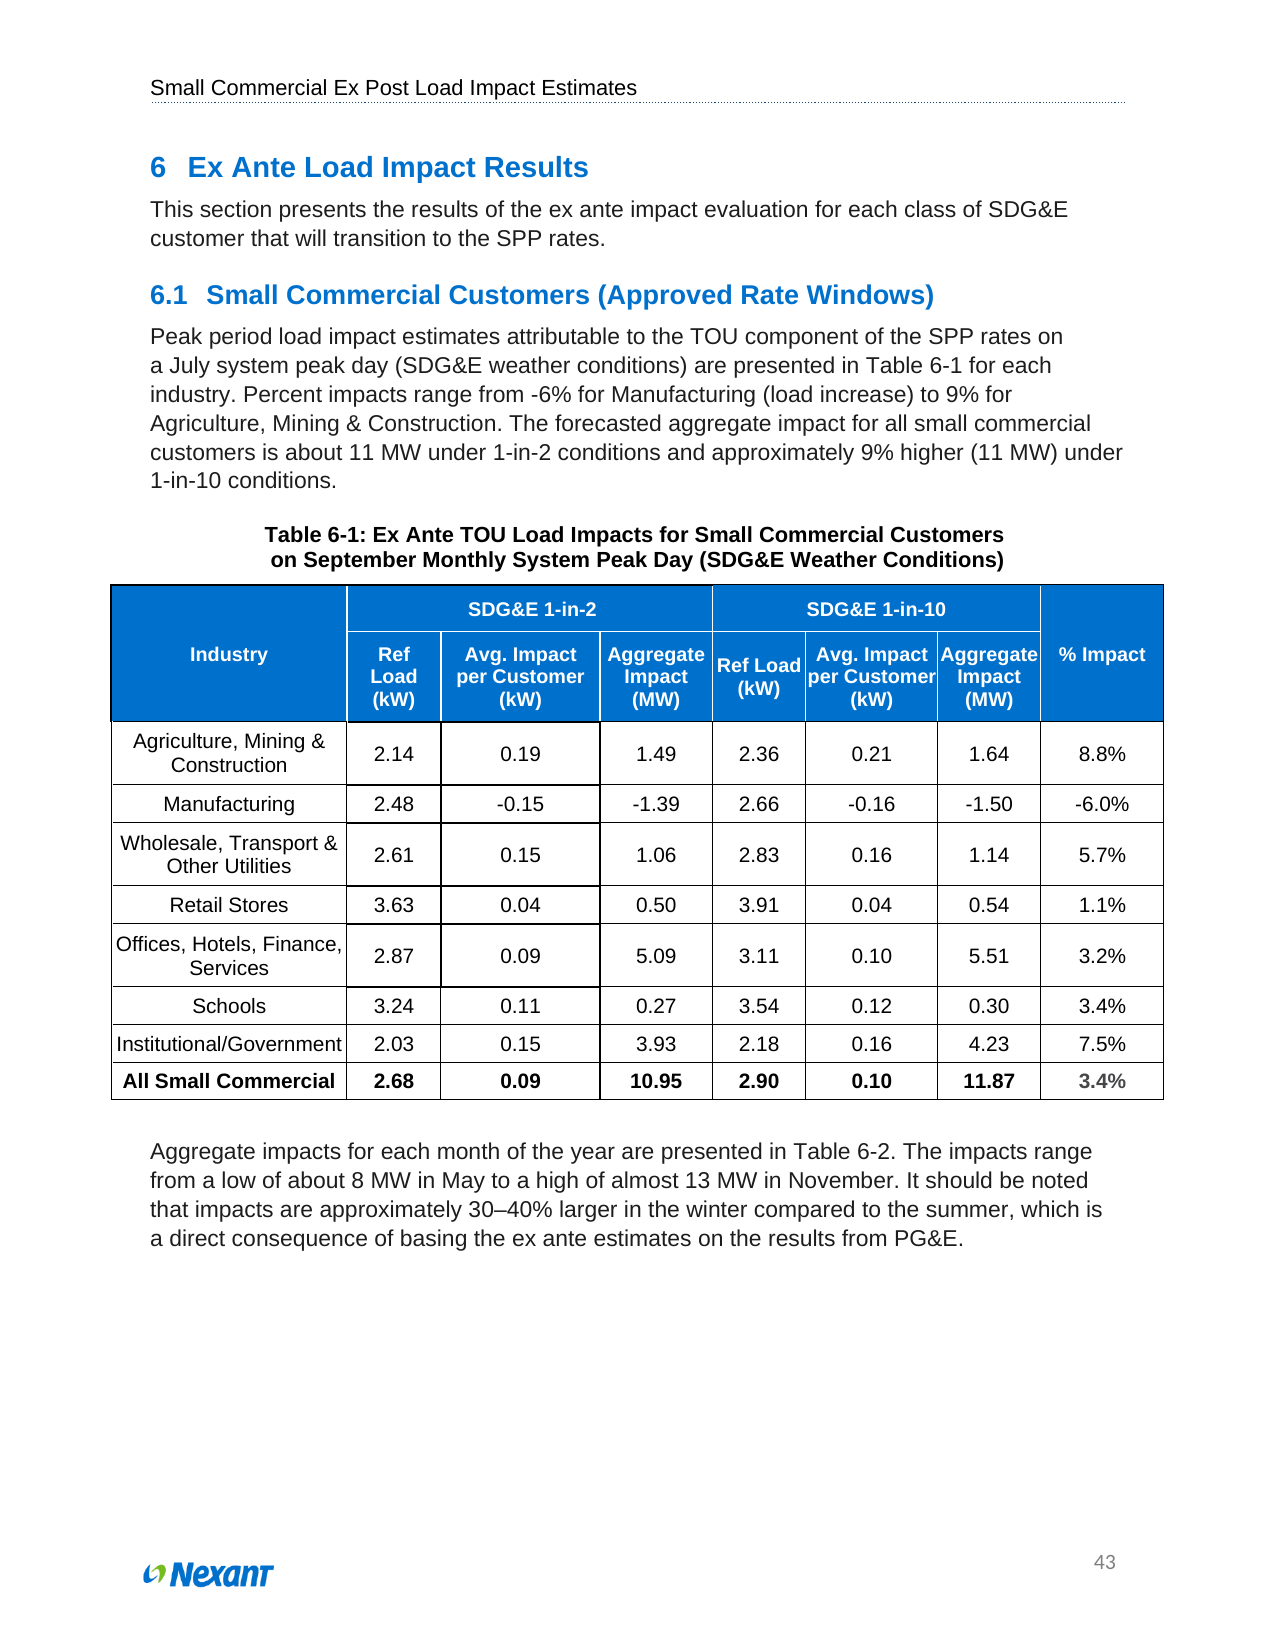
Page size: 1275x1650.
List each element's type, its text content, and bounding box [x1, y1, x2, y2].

table_cell 0.54 [938, 886, 1040, 923]
table_cell Offices, Hotels, Finance, Services [112, 924, 346, 986]
table_cell 0.15 [442, 824, 599, 884]
table_header SDG&E 1-in-2 [348, 586, 712, 631]
table_cell 0.15 [441, 1025, 599, 1062]
table_cell 5.09 [601, 924, 712, 986]
table_cell 3.24 [347, 988, 440, 1024]
table_header Industry [112, 586, 346, 721]
subtitle Ex Ante Load Impact Results [150, 150, 1125, 183]
table_header SDG&E 1-in-10 [713, 585, 1041, 631]
table_cell 11.87 [938, 1063, 1040, 1099]
table_cell 2.36 [713, 722, 805, 783]
table_cell Aggregate Impact (MW) [938, 632, 1040, 721]
table_cell 0.04 [442, 887, 599, 923]
table_cell 1.14 [938, 823, 1040, 884]
table_cell Institutional/Government [112, 1025, 346, 1062]
table_cell -0.16 [806, 785, 937, 822]
text This section presents the results of the ex ante impact evaluation for each class of SDG&E customer that will transition to the SPP rates. [150, 196, 1125, 251]
table_cell Avg. Impact per Customer (kW) [806, 632, 937, 721]
text Aggregate impacts for each month of the year are presented in Table 6-2. The impacts range from a low of about 8 MW in May to a high of almost 13 MW in November. It should be noted that impacts are approximately 30–40% larger in the winter compared to the summer, which is a direct consequence of basing the ex ante estimates on the results from PG&E. [150, 1138, 1125, 1251]
table_cell 8.8% [1041, 722, 1163, 783]
table_cell 3.4% [1041, 1063, 1163, 1099]
table_cell 0.09 [442, 925, 599, 986]
table_cell 10.95 [601, 1063, 712, 1099]
table_cell 3.54 [713, 987, 805, 1024]
table_cell 0.19 [442, 723, 599, 783]
table_cell -6.0% [1041, 785, 1163, 822]
table_cell All Small Commercial [112, 1063, 346, 1099]
table_cell -1.50 [938, 785, 1040, 822]
table_cell 2.87 [347, 925, 440, 986]
table_cell Wholesale, Transport & Other Utilities [112, 823, 346, 884]
table_cell 0.11 [441, 988, 599, 1024]
table_cell 1.49 [601, 722, 712, 783]
table_cell Aggregate Impact (MW) [601, 632, 712, 721]
table_cell 0.16 [806, 823, 937, 884]
table_cell 2.14 [347, 723, 440, 783]
table_cell 3.4% [1041, 987, 1163, 1024]
table_cell 1.64 [938, 722, 1040, 783]
table_cell 2.66 [713, 785, 805, 822]
text Table 6-1: Ex Ante TOU Load Impacts for Small Commercial Customers on September Monthly System Peak Day (SDG&E Weather Conditions) [150, 521, 1125, 572]
table_cell 0.10 [806, 924, 937, 986]
table_cell Retail Stores [112, 886, 346, 923]
table_cell Avg. Impact per Customer (kW) [442, 632, 599, 721]
subtitle Small Commercial Customers (Approved Rate Windows) [150, 279, 1125, 310]
table_cell Ref Load (kW) [713, 632, 805, 721]
table_cell 0.09 [441, 1063, 599, 1099]
table_cell -0.15 [442, 786, 599, 822]
table_cell Manufacturing [112, 785, 346, 822]
table_cell 0.30 [938, 987, 1040, 1024]
table_cell 7.5% [1041, 1025, 1163, 1062]
table_cell 0.04 [806, 886, 937, 923]
table_cell 2.48 [347, 786, 440, 822]
table_cell 5.7% [1041, 823, 1163, 884]
text Peak period load impact estimates attributable to the TOU component of the SPP rates on a July system peak day (SDG&E weather conditions) are presented in Table 6-1 for each industry. Percent impacts range from -6% for Manufacturing (load increase) to 9% for Agriculture, Mining & Construction. The forecasted aggregate impact for all small commercial customers is about 11 MW under 1-in-2 conditions and approximately 9% higher (11 MW) under 1-in-10 conditions. [150, 323, 1125, 494]
table_cell 2.68 [347, 1063, 440, 1099]
table_cell 1.06 [601, 823, 712, 884]
table_cell 2.90 [713, 1063, 805, 1099]
table_cell 3.93 [601, 1025, 712, 1062]
table_cell 2.83 [713, 823, 805, 884]
table_cell Schools [112, 987, 346, 1024]
table_cell 2.61 [347, 824, 440, 884]
table_cell 3.91 [713, 886, 805, 923]
table_cell 3.2% [1041, 924, 1163, 986]
table_cell Ref Load (kW) [348, 632, 440, 721]
table_cell 0.27 [601, 987, 712, 1024]
table_cell 5.51 [938, 924, 1040, 986]
picture [124, 1543, 293, 1605]
table_cell 3.63 [347, 887, 440, 923]
table_cell 3.11 [713, 924, 805, 986]
table_cell 0.21 [806, 722, 937, 783]
table_cell 2.03 [347, 1025, 440, 1062]
table_cell -1.39 [601, 785, 712, 822]
table_cell 0.10 [806, 1063, 937, 1099]
table_cell 0.12 [806, 987, 937, 1024]
table_cell 1.1% [1041, 886, 1163, 923]
table_cell 4.23 [938, 1025, 1040, 1062]
table_cell Agriculture, Mining & Construction [112, 722, 346, 783]
table_header % Impact [1041, 585, 1163, 721]
table_cell 0.16 [806, 1025, 937, 1062]
table_cell 0.50 [601, 886, 712, 923]
table_cell 2.18 [713, 1025, 805, 1062]
